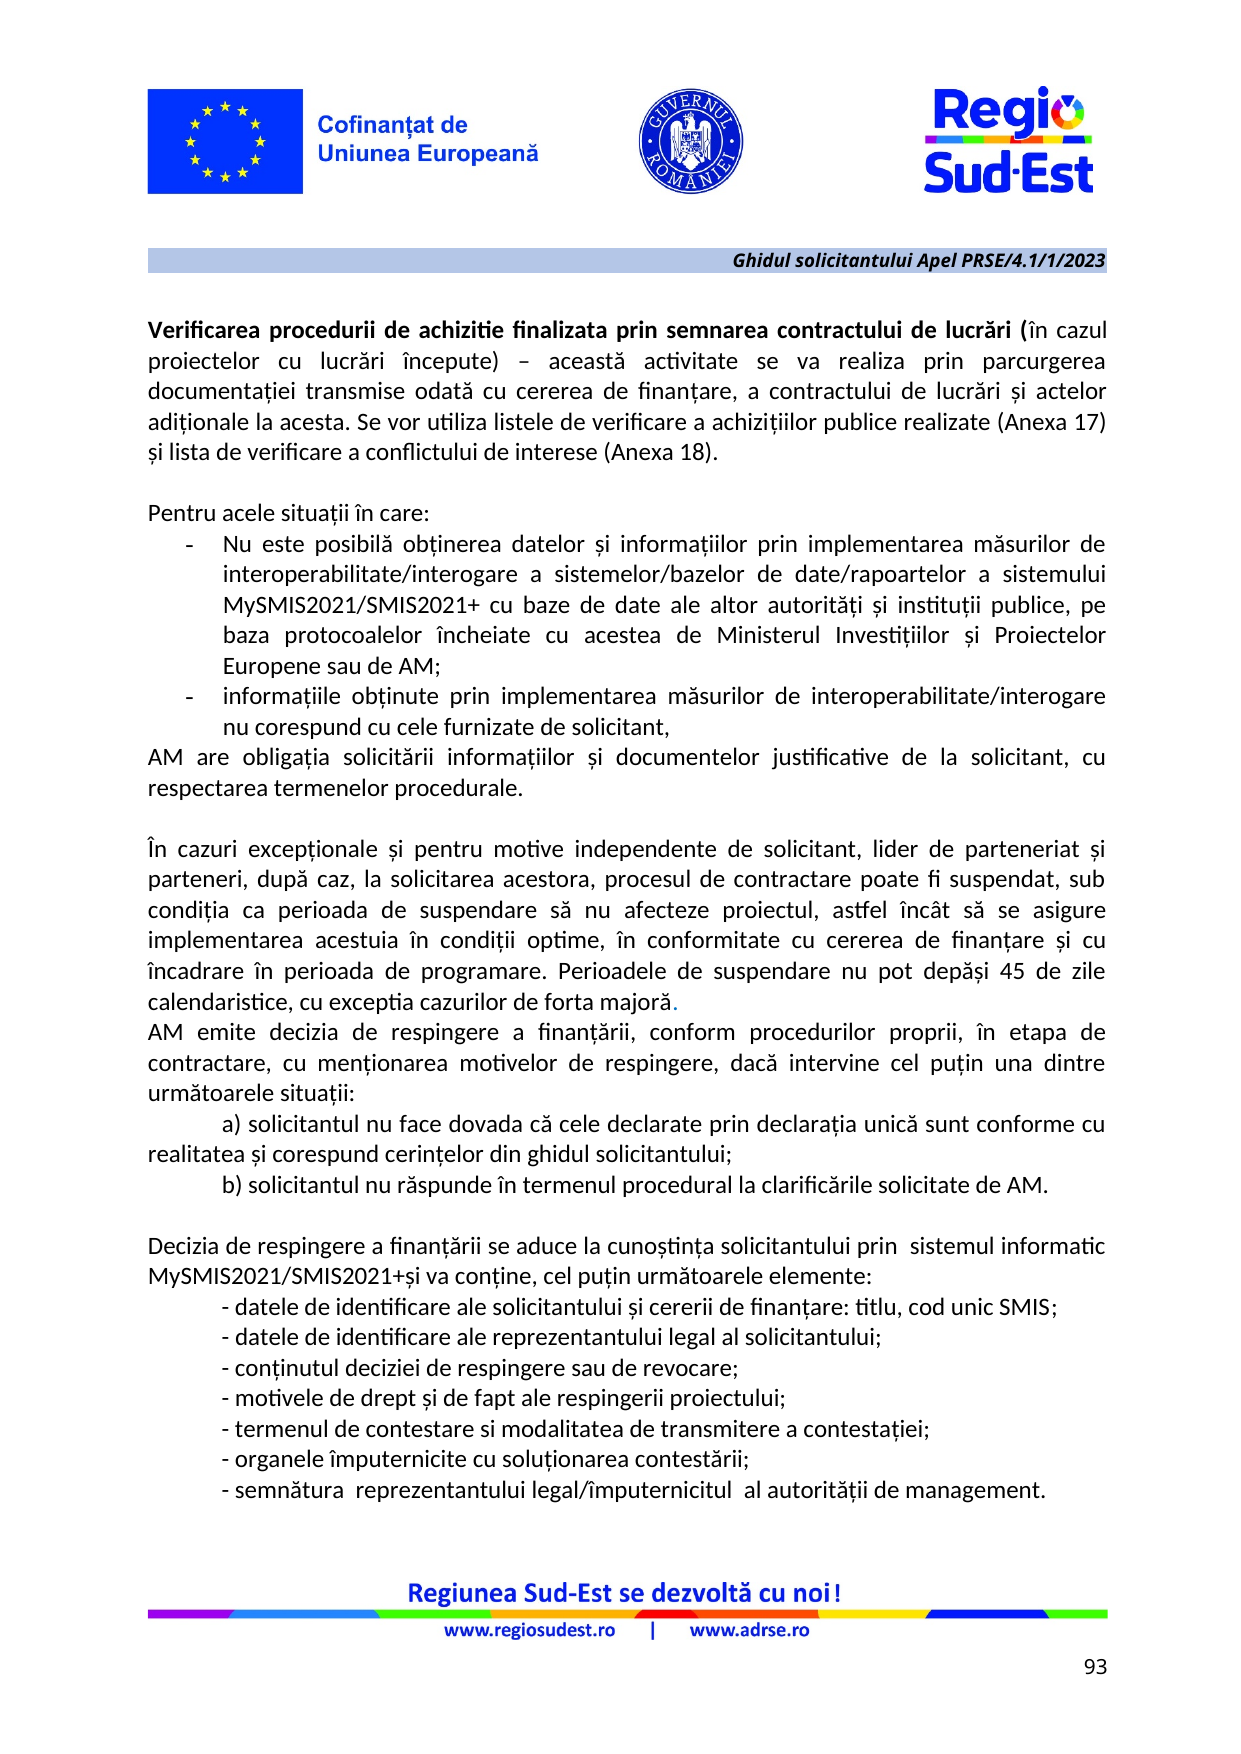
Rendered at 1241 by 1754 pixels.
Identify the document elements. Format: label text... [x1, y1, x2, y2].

text a) solicitantul nu face dovada că cele declarate prin declarația unică sunt conforme cu realitatea și corespund cerințelor din ghidul solicitantului; [148, 1108, 1107, 1169]
text AM are obligația solicitării informațiilor și documentelor justificative de la solicitant, cu respectarea termenelor procedurale. [148, 742, 1107, 803]
text AM emite decizia de respingere a finanțării, conform procedurilor proprii, în etapa de contractare, cu menționarea motivelor de respingere, dacă intervine cel puțin una dintre următoarele situații: [148, 1016, 1107, 1108]
text Verificarea procedurii de achizitie finalizata prin semnarea contractului de lucrări (în cazul proiectelor cu lucrări începute) – această activitate se va realiza prin parcurgerea documentaţiei transmise odată cu cererea de finanţare, a contractului de lucrări şi actelor adiţionale la acesta. Se vor utiliza listele de verificare a achiziţiilor publice realizate (Anexa 17) şi lista de verificare a conflictului de interese (Anexa 18). [148, 314, 1107, 467]
text Decizia de respingere a finanțării se aduce la cunoștința solicitantului prin sistemul informatic MySMIS2021/SMIS2021+și va conține, cel puțin următoarele elemente: [148, 1230, 1107, 1291]
text - semnătura reprezentantului legal/împuternicitul al autorității de management. [148, 1474, 1107, 1504]
list Nu este posibilă obținerea datelor și informațiilor prin implementarea măsurilor de interoperabilitate/interogare a sistemelor/bazelor de date/rapoartelor a sistemului MySMIS2021/SMIS2021+ cu baze de date ale altor autorități și instituții publice, pe baza protocoalelor încheiate cu acestea de Ministerul Investițiilor și Proiectelor Europene sau de AM; [185, 528, 1107, 681]
text Pentru acele situații în care: [148, 497, 1107, 528]
text - termenul de contestare si modalitatea de transmitere a contestației; [148, 1413, 1107, 1443]
text b) solicitantul nu răspunde în termenul procedural la clarificările solicitate de AM. [148, 1169, 1107, 1199]
picture [147, 86, 1093, 195]
text - conținutul deciziei de respingere sau de revocare; [148, 1352, 1107, 1382]
text În cazuri excepționale și pentru motive independente de solicitant, lider de parteneriat și parteneri, după caz, la solicitarea acestora, procesul de contractare poate fi suspendat, sub condiția ca perioada de suspendare să nu afecteze proiectul, astfel încât să se asigure implementarea acestuia în condiții optime, în conformitate cu cererea de finanțare și cu încadrare în perioada de programare. Perioadele de suspendare nu pot depăși 45 de zile calendaristice, cu exceptia cazurilor de forta majoră. [148, 833, 1107, 1016]
text - datele de identificare ale solicitantului și cererii de finanțare: titlu, cod unic SMIS; [148, 1291, 1107, 1321]
text - organele împuternicite cu soluționarea contestării; [148, 1443, 1107, 1474]
text - datele de identificare ale reprezentantului legal al solicitantului; [148, 1321, 1107, 1352]
text - motivele de drept și de fapt ale respingerii proiectului; [148, 1382, 1107, 1413]
list informațiile obținute prin implementarea măsurilor de interoperabilitate/interogare nu corespund cu cele furnizate de solicitant, [185, 681, 1107, 742]
picture [147, 1582, 1108, 1640]
